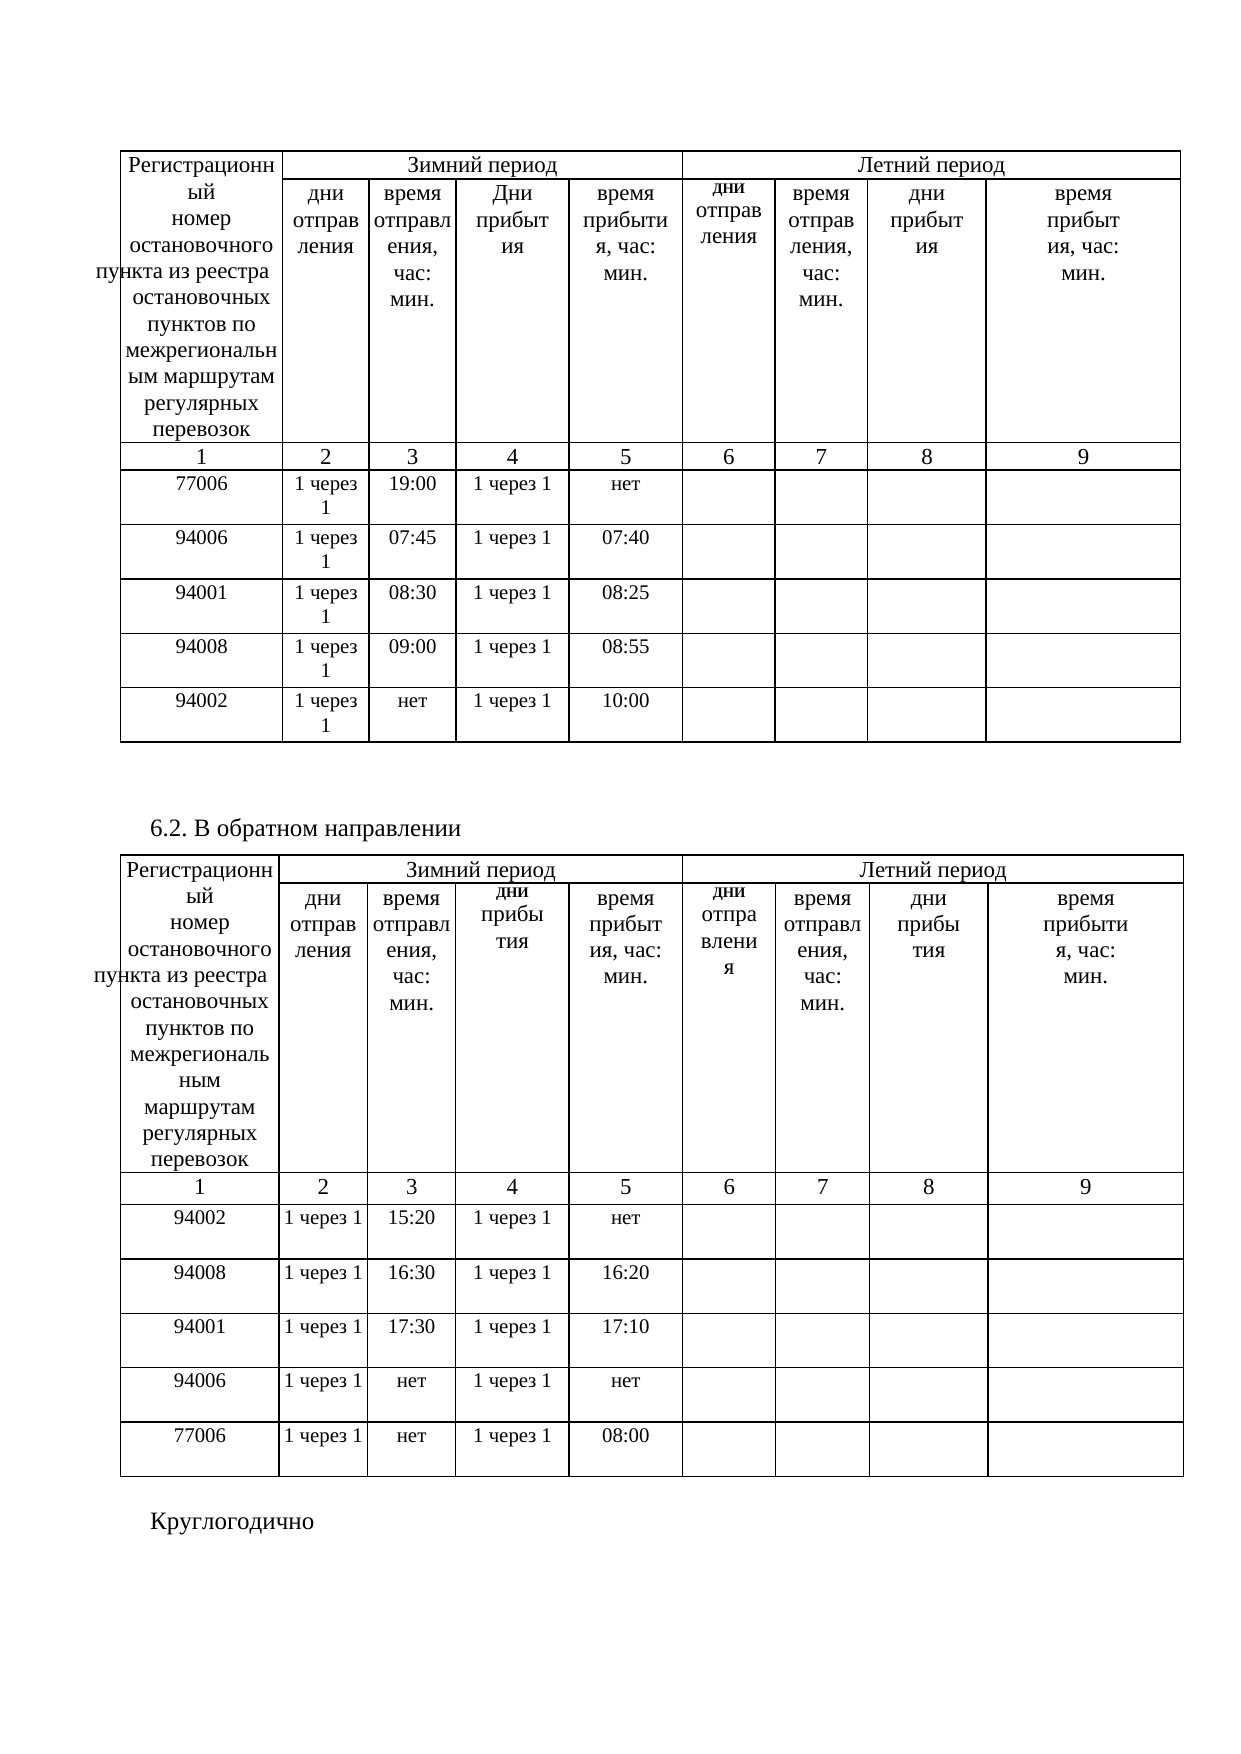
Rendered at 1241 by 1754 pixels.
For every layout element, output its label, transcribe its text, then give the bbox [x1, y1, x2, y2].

table_header Летний период [683, 152, 1180, 178]
table_cell 1 через 1 [283, 634, 368, 687]
table_cell нет [570, 1368, 682, 1421]
table_cell [868, 634, 985, 687]
table_cell [868, 525, 985, 578]
table_cell 7 [776, 443, 867, 469]
table_cell [868, 471, 985, 524]
table_cell [776, 580, 867, 632]
table_cell 5 [570, 443, 682, 469]
table_cell [989, 1368, 1183, 1421]
table_cell 10:00 [570, 688, 682, 741]
table_cell 1 через 1 [283, 688, 368, 741]
table_cell 5 [570, 1173, 682, 1204]
table_cell нет [368, 1423, 455, 1476]
table_cell 1 через 1 [457, 525, 568, 578]
table_cell Дни прибыт ия [457, 180, 568, 441]
table_cell 94008 [121, 634, 282, 687]
table_cell [868, 688, 985, 741]
table_cell [683, 634, 774, 687]
table_cell 19:00 [370, 471, 455, 524]
table_cell [776, 1423, 869, 1476]
table_cell 16:20 [570, 1260, 682, 1312]
table_cell нет [368, 1368, 455, 1421]
table_cell время отправл ения, час: мин. [776, 884, 869, 1172]
table_cell 2 [280, 1173, 367, 1204]
table_cell время прибыт ия, час: мин. [570, 884, 682, 1172]
table_cell [776, 525, 867, 578]
table_cell [683, 471, 774, 524]
table_cell 6 [683, 443, 774, 469]
table_cell 1 через 1 [283, 471, 368, 524]
table_cell [989, 1205, 1183, 1258]
table_cell ДНИ прибы тия [456, 884, 568, 1172]
table_cell 1 через 1 [457, 471, 568, 524]
table_cell 1 [121, 443, 282, 469]
table_cell 1 через 1 [280, 1368, 367, 1421]
table_cell 8 [870, 1173, 987, 1204]
table_cell [870, 1423, 987, 1476]
table_cell 1 через 1 [280, 1314, 367, 1367]
text 6.2. В обратном направлении [150, 813, 1090, 842]
table_cell [776, 688, 867, 741]
table_cell [776, 1368, 869, 1421]
table_cell нет [570, 471, 682, 524]
table_cell 94001 [121, 580, 282, 632]
table_cell нет [370, 688, 455, 741]
table_cell [870, 1205, 987, 1258]
table_cell [868, 580, 985, 632]
text Круглогодично [150, 1506, 1090, 1535]
table_cell 1 через 1 [457, 580, 568, 632]
table_header Регистрационный номер остановочного пункта из реестра остановочных пунктов по межрегиональным маршрутам регулярных перевозок [121, 152, 282, 441]
table_cell 94006 [121, 525, 282, 578]
table_cell 7 [776, 1173, 869, 1204]
table_cell 8 [868, 443, 985, 469]
table_cell [683, 580, 774, 632]
table_cell 08:30 [370, 580, 455, 632]
table_header Зимний период [280, 856, 682, 882]
table_cell 6 [683, 1173, 775, 1204]
table_cell 3 [368, 1173, 455, 1204]
table_cell 1 через 1 [456, 1314, 568, 1367]
table_cell 9 [989, 1173, 1183, 1204]
table_cell 2 [283, 443, 368, 469]
table_cell [870, 1368, 987, 1421]
table_cell 08:55 [570, 634, 682, 687]
table_cell 1 через 1 [456, 1205, 568, 1258]
table_cell 08:25 [570, 580, 682, 632]
table_cell 94006 [121, 1368, 278, 1421]
table_cell 4 [456, 1173, 568, 1204]
table_cell 1 через 1 [457, 634, 568, 687]
table_cell время прибыти я, час: мин. [989, 884, 1183, 1172]
table_cell [776, 1314, 869, 1367]
table_cell дни прибы тия [870, 884, 987, 1172]
table_cell [989, 1260, 1183, 1312]
table_cell 1 через 1 [283, 525, 368, 578]
table_cell 1 через 1 [280, 1205, 367, 1258]
table_cell [776, 1260, 869, 1312]
table_cell [683, 1314, 775, 1367]
table_cell [987, 525, 1180, 578]
table_cell 17:30 [368, 1314, 455, 1367]
table_cell [870, 1260, 987, 1312]
table_cell время отправл ения, час: мин. [368, 884, 455, 1172]
table_cell 1 через 1 [457, 688, 568, 741]
table_cell [987, 634, 1180, 687]
table_cell время прибыти я, час: мин. [570, 180, 682, 441]
table_cell 4 [457, 443, 568, 469]
table_cell 1 через 1 [456, 1260, 568, 1312]
table_header Регистрационный номер остановочного пункта из реестра остановочных пунктов по межрегиональным маршрутам регулярных перевозок [121, 856, 278, 1172]
table_cell 9 [987, 443, 1180, 469]
table_cell время прибыт ия, час: мин. [987, 180, 1180, 441]
table_cell ДНИ отправ ления [683, 180, 774, 441]
table_cell дни отправ ления [280, 884, 367, 1172]
table_cell время отправл ения, час: мин. [370, 180, 455, 441]
table_cell [987, 580, 1180, 632]
table_cell дни отправ ления [283, 180, 368, 441]
table_cell 77006 [121, 471, 282, 524]
table_cell [683, 688, 774, 741]
table_cell дни прибыт ия [868, 180, 985, 441]
table_header Зимний период [283, 152, 682, 178]
table_cell [683, 1205, 775, 1258]
table_cell [683, 525, 774, 578]
table_cell время отправ ления, час: мин. [776, 180, 867, 441]
table_cell [776, 634, 867, 687]
table_cell 3 [370, 443, 455, 469]
table_cell [776, 1205, 869, 1258]
table_cell 94008 [121, 1260, 278, 1312]
table_cell [683, 1368, 775, 1421]
table_cell [683, 1423, 775, 1476]
table_cell 1 [121, 1173, 278, 1204]
table_cell 07:45 [370, 525, 455, 578]
table_cell нет [570, 1205, 682, 1258]
table_cell 77006 [121, 1423, 278, 1476]
table_cell 17:10 [570, 1314, 682, 1367]
table_cell 16:30 [368, 1260, 455, 1312]
table_cell ДНИ отпра влени я [683, 884, 775, 1172]
table_cell 07:40 [570, 525, 682, 578]
table_cell [989, 1423, 1183, 1476]
table_cell 1 через 1 [283, 580, 368, 632]
table_cell 94002 [121, 688, 282, 741]
table_cell 1 через 1 [456, 1423, 568, 1476]
table_cell 15:20 [368, 1205, 455, 1258]
table_cell [776, 471, 867, 524]
table_cell 1 через 1 [280, 1423, 367, 1476]
table_cell [683, 1260, 775, 1312]
table_cell [870, 1314, 987, 1367]
table_cell 08:00 [570, 1423, 682, 1476]
table_cell 94002 [121, 1205, 278, 1258]
table_cell 94001 [121, 1314, 278, 1367]
table_header Летний период [683, 856, 1183, 882]
table_cell 09:00 [370, 634, 455, 687]
table_cell 1 через 1 [280, 1260, 367, 1312]
table_cell [987, 471, 1180, 524]
table_cell 1 через 1 [456, 1368, 568, 1421]
table_cell [987, 688, 1180, 741]
table_cell [989, 1314, 1183, 1367]
